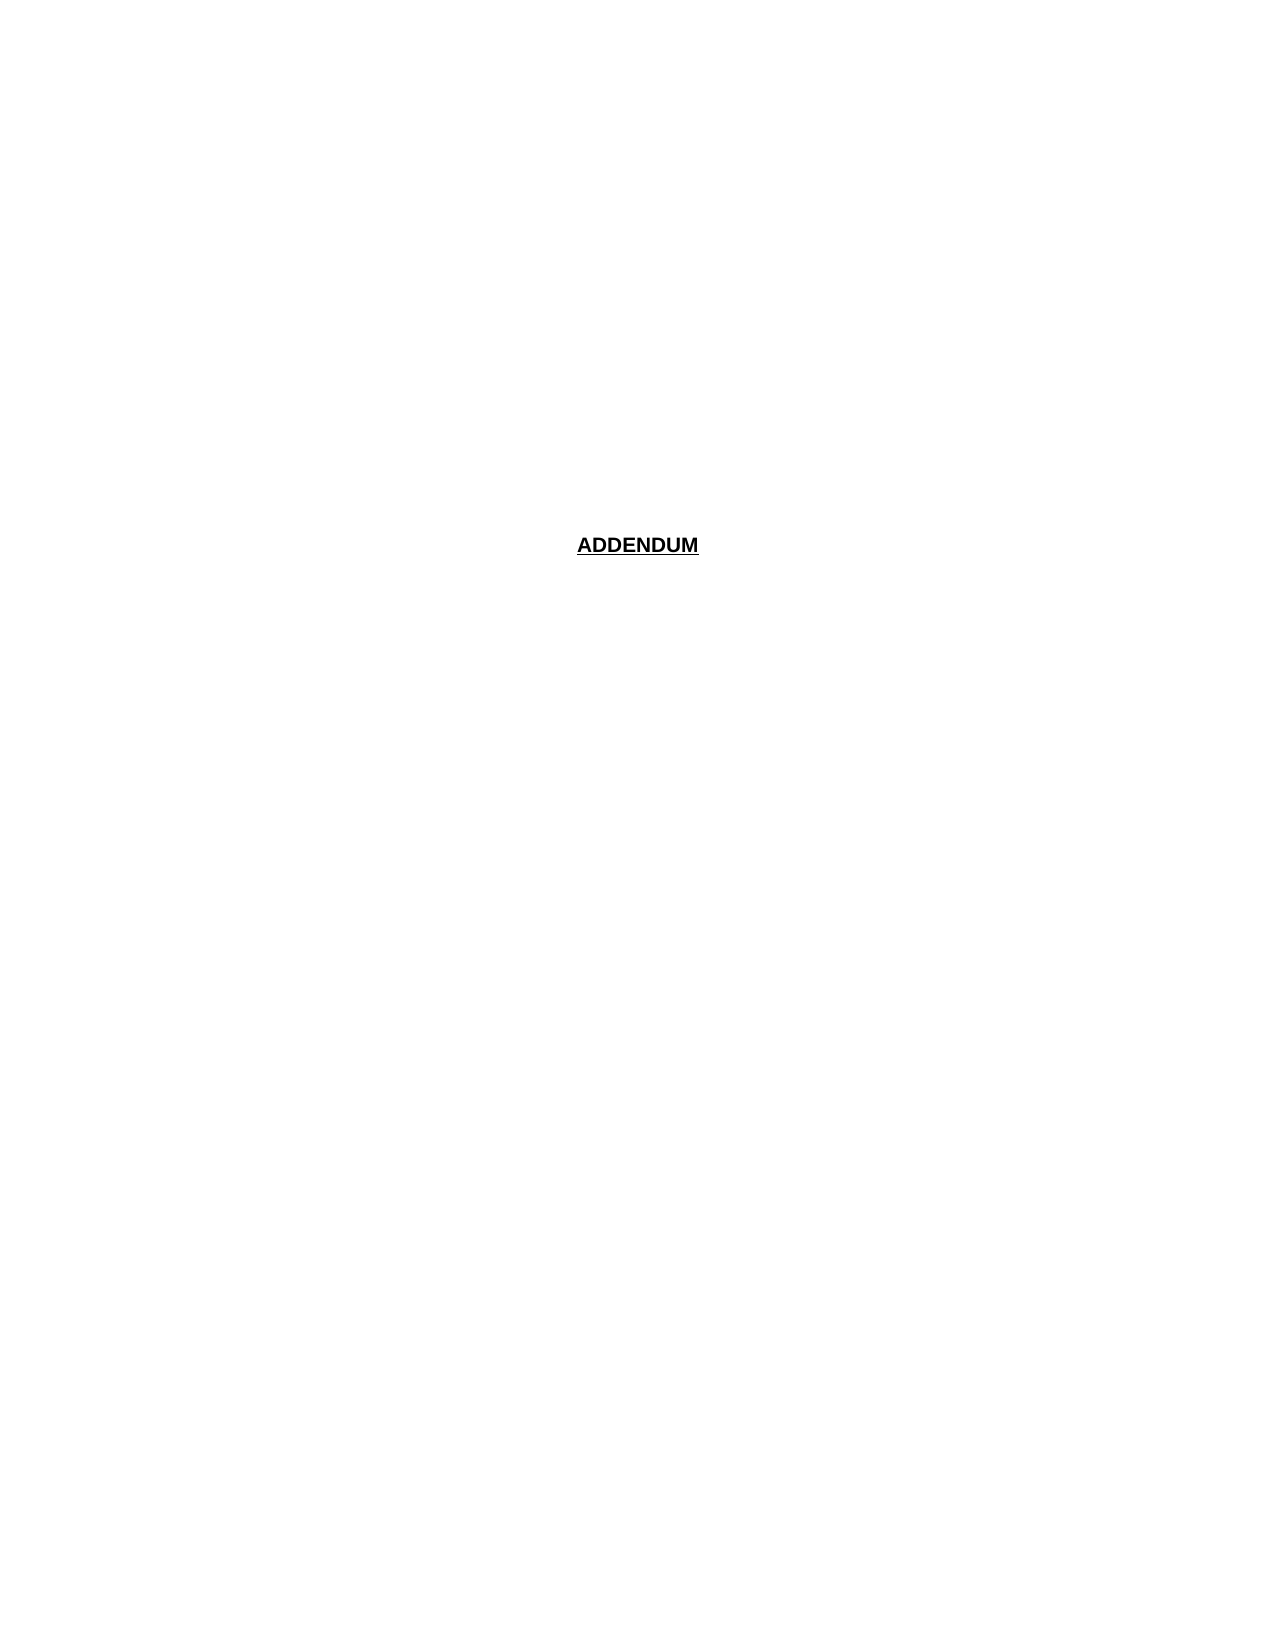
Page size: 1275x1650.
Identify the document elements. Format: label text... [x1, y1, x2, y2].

subtitle ADDENDUM [187, 533, 1087, 557]
